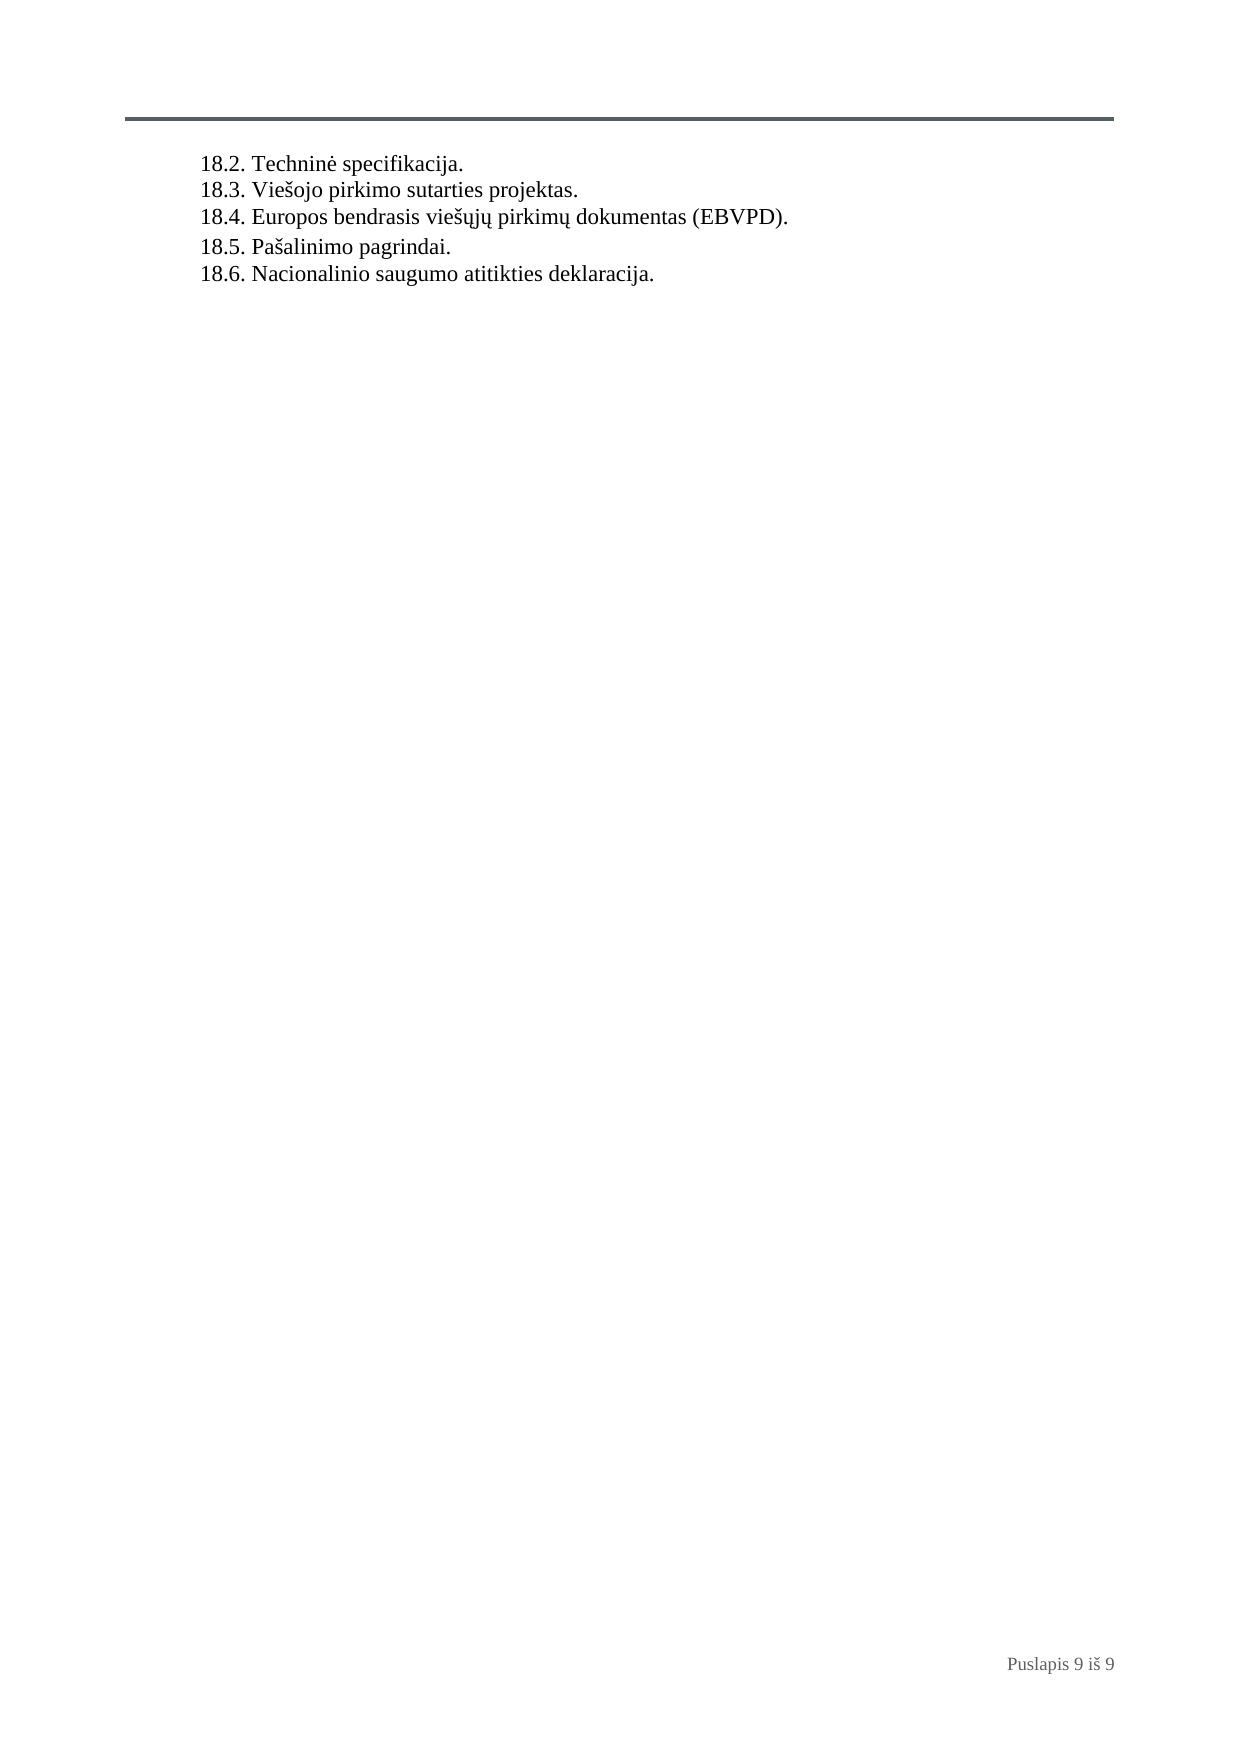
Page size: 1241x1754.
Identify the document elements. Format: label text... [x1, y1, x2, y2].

text 18.5. Pašalinimo pagrindai. 18.6. Nacionalinio saugumo atitikties deklaracija. [125, 233, 1115, 286]
text 18.2. Techninė specifikacija. 18.3. Viešojo pirkimo sutarties projektas. 18.4. Europos bendrasis viešųjų pirkimų dokumentas (EBVPD). [125, 150, 1115, 229]
